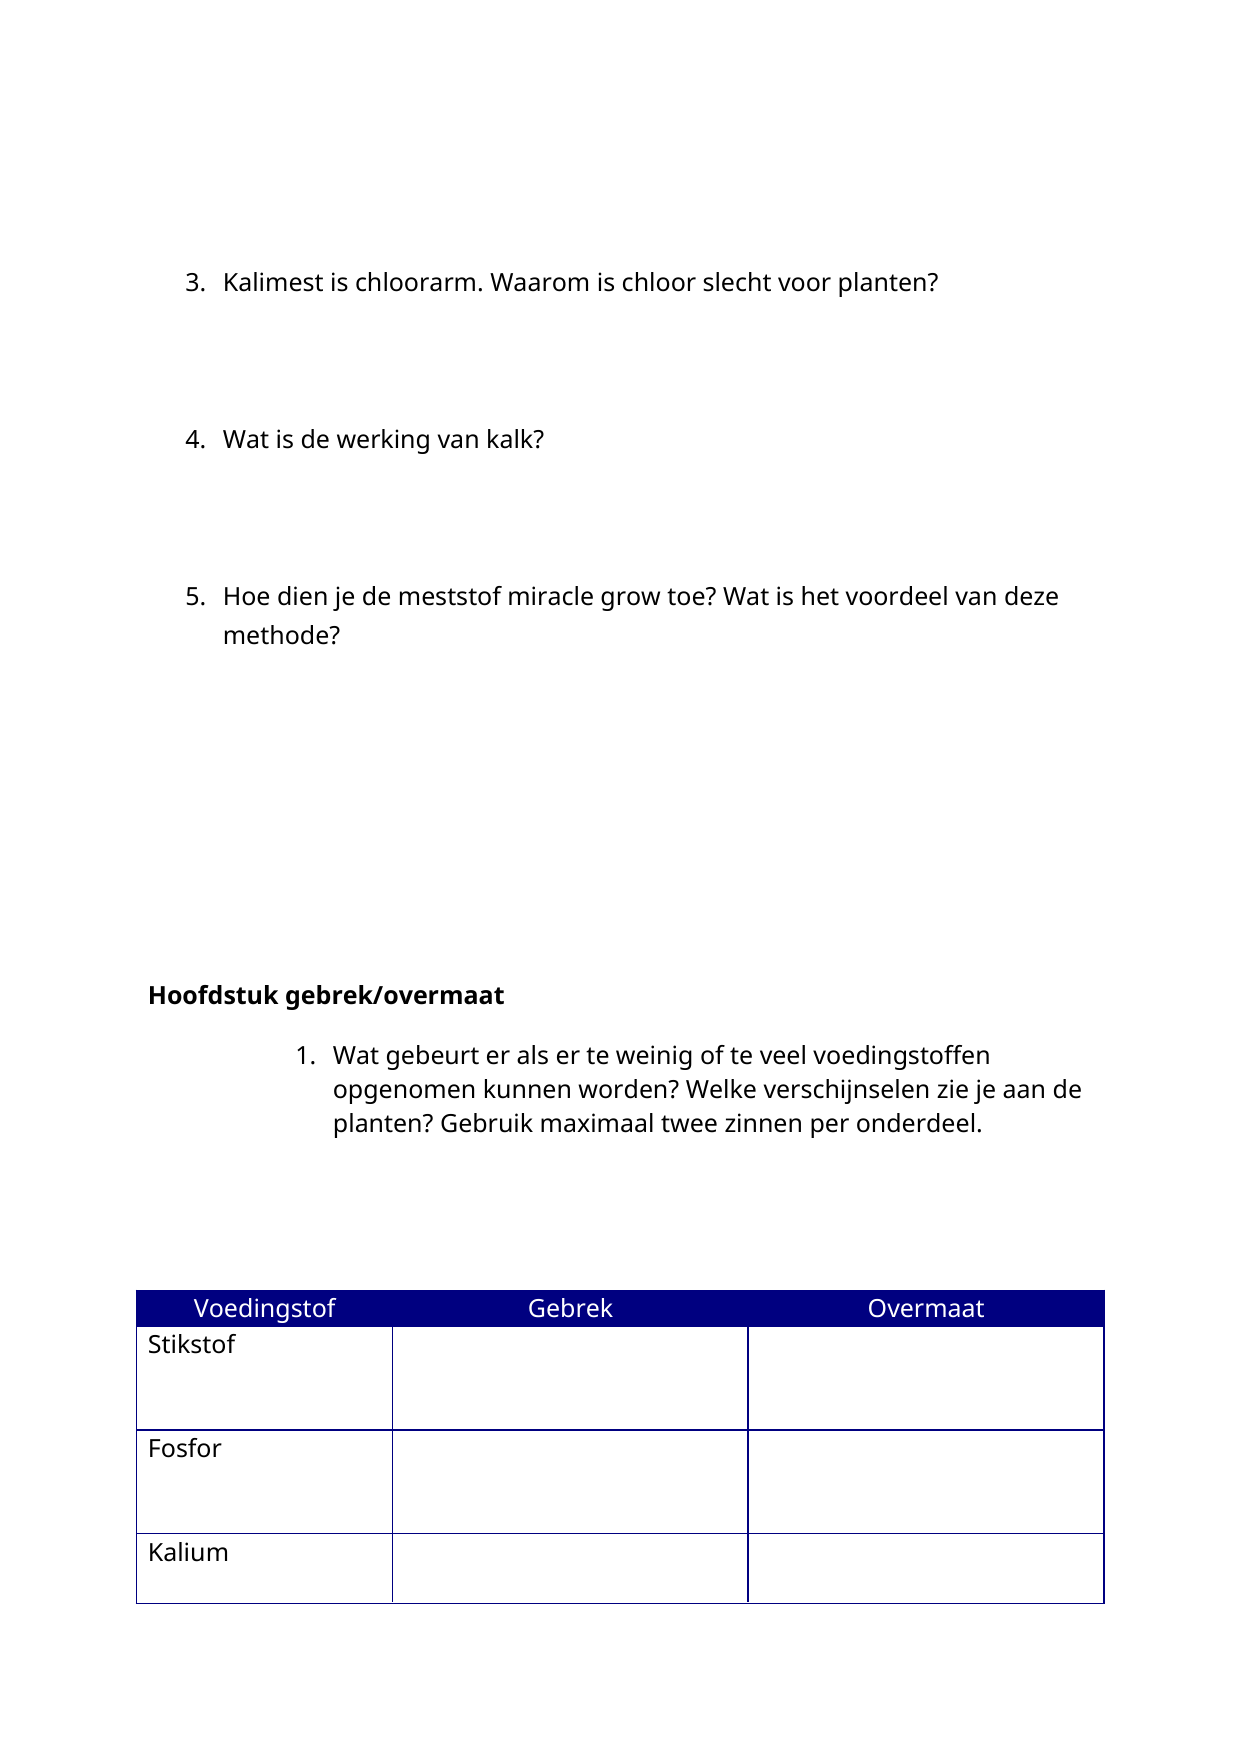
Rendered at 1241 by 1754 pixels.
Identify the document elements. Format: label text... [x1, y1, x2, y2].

table_cell [749, 1327, 1103, 1429]
table_cell [749, 1431, 1103, 1533]
table_cell [393, 1534, 747, 1602]
table_header Overmaat [749, 1291, 1103, 1325]
table_header Voedingstof [137, 1291, 392, 1325]
table_cell Kalium [137, 1534, 392, 1602]
list Wat is de werking van kalk? [185, 422, 1093, 456]
list Kalimest is chloorarm. Waarom is chloor slecht voor planten? [185, 265, 1093, 299]
table_cell Fosfor [137, 1431, 392, 1533]
list Hoe dien je de meststof miracle grow toe? Wat is het voordeel van deze methode? [185, 578, 1093, 652]
list Wat gebeurt er als er te weinig of te veel voedingstoffen opgenomen kunnen worden? Welke verschijnselen zie je aan de planten? Gebruik maximaal twee zinnen per onderdeel. [295, 1038, 1093, 1140]
table_header Gebrek [393, 1291, 747, 1325]
table_cell [393, 1431, 747, 1533]
table_cell [393, 1327, 747, 1429]
text Hoofdstuk gebrek/overmaat [148, 978, 1093, 1012]
table_cell Stikstof [137, 1327, 392, 1429]
table_cell [749, 1534, 1103, 1602]
